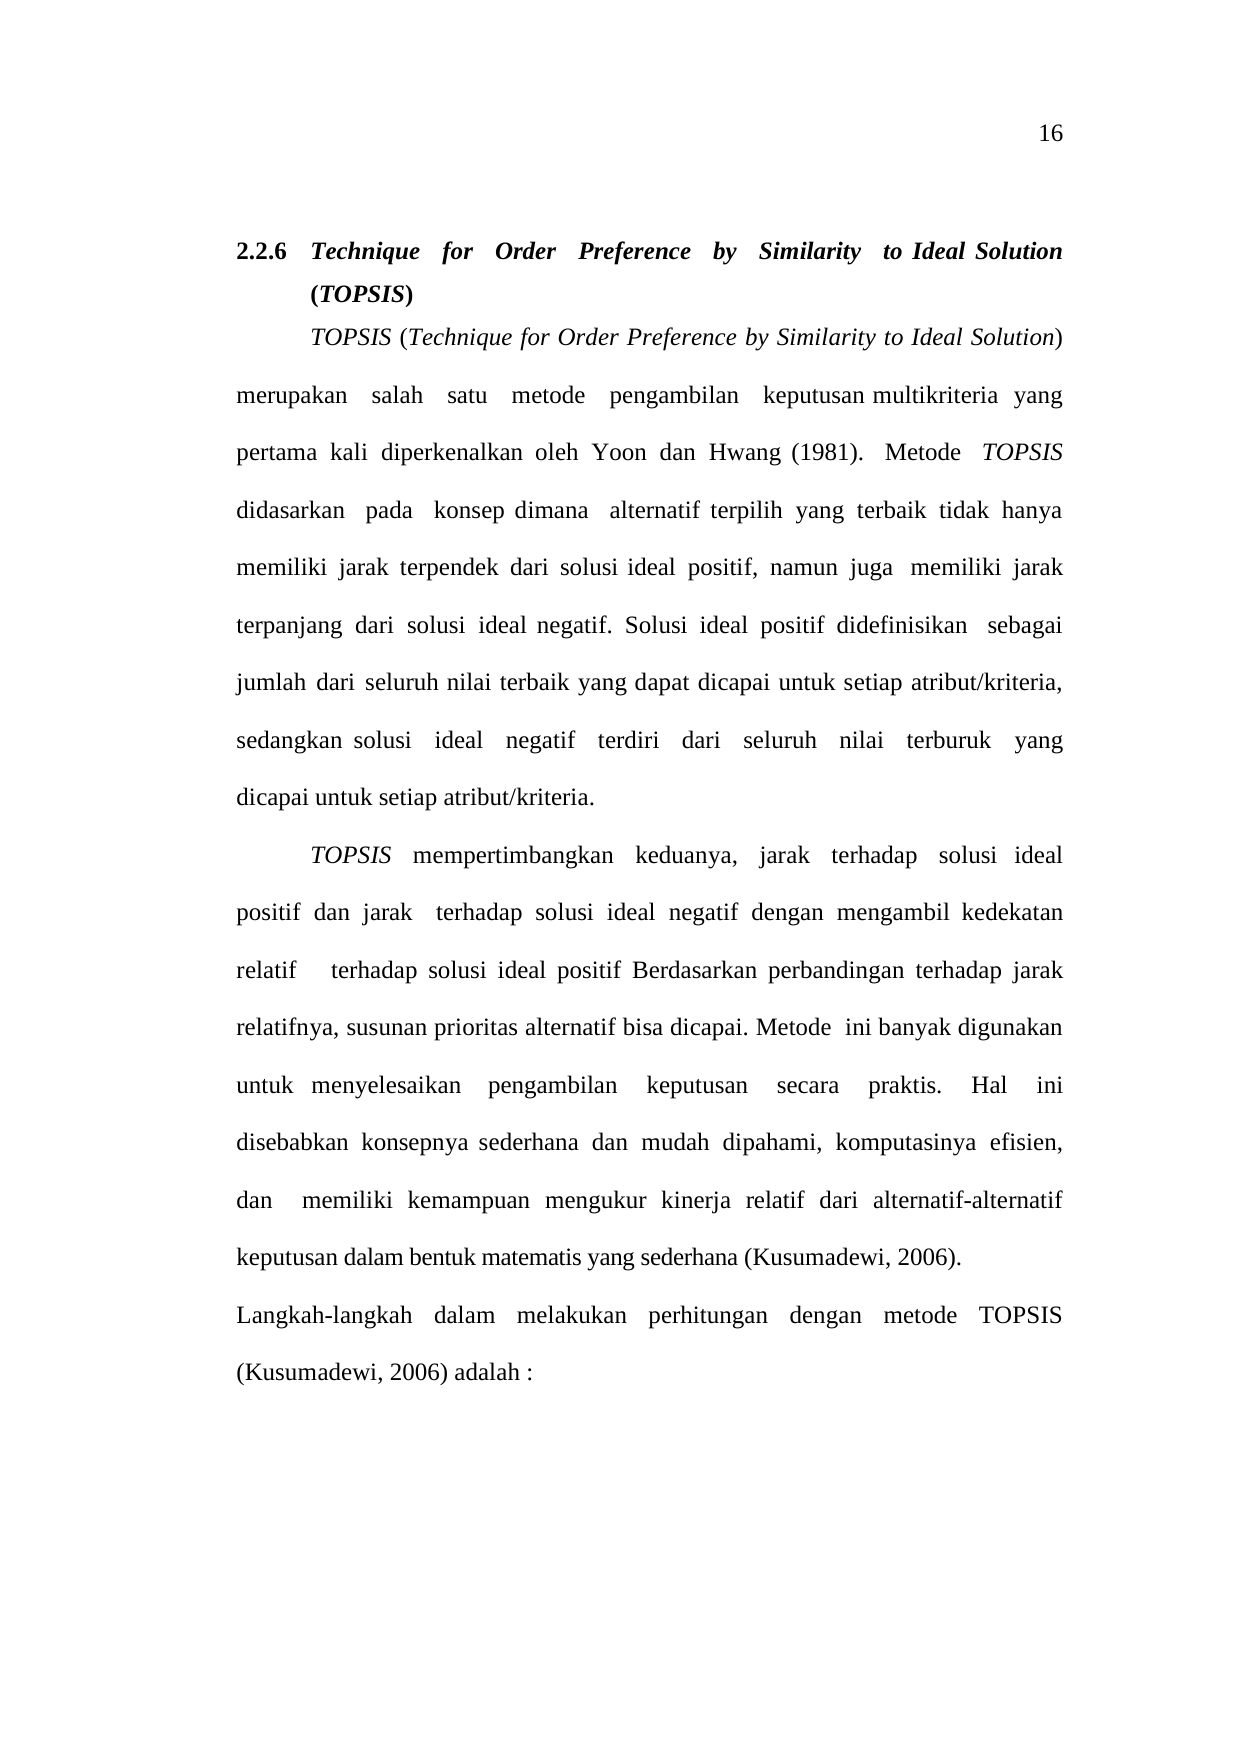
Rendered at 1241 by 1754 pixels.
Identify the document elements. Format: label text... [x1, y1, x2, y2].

text 2.2.6 Technique for Order Preference by Similarity to Ideal Solution (TOPSIS) [236, 236, 1063, 308]
text Langkah-langkah dalam melakukan perhitungan dengan metode TOPSIS (Kusumadewi, 2006) adalah : [236, 1300, 1063, 1386]
text TOPSIS (Technique for Order Preference by Similarity to Ideal Solution) merupakan salah satu metode pengambilan keputusan multikriteria yang pertama kali diperkenalkan oleh Yoon dan Hwang (1981). Metode TOPSIS didasarkan pada konsep dimana alternatif terpilih yang terbaik tidak hanya memiliki jarak terpendek dari solusi ideal positif, namun juga memiliki jarak terpanjang dari solusi ideal negatif. Solusi ideal positif didefinisikan sebagai jumlah dari seluruh nilai terbaik yang dapat dicapai untuk setiap atribut/kriteria, sedangkan solusi ideal negatif terdiri dari seluruh nilai terburuk yang dicapai untuk setiap atribut/kriteria. [236, 322, 1063, 811]
text TOPSIS mempertimbangkan keduanya, jarak terhadap solusi ideal positif dan jarak terhadap solusi ideal negatif dengan mengambil kedekatan relatif terhadap solusi ideal positif Berdasarkan perbandingan terhadap jarak relatifnya, susunan prioritas alternatif bisa dicapai. Metode ini banyak digunakan untuk menyelesaikan pengambilan keputusan secara praktis. Hal ini disebabkan konsepnya sederhana dan mudah dipahami, komputasinya efisien, dan memiliki kemampuan mengukur kinerja relatif dari alternatif-alternatif keputusan dalam bentuk matematis yang sederhana (Kusumadewi, 2006). [236, 840, 1063, 1271]
